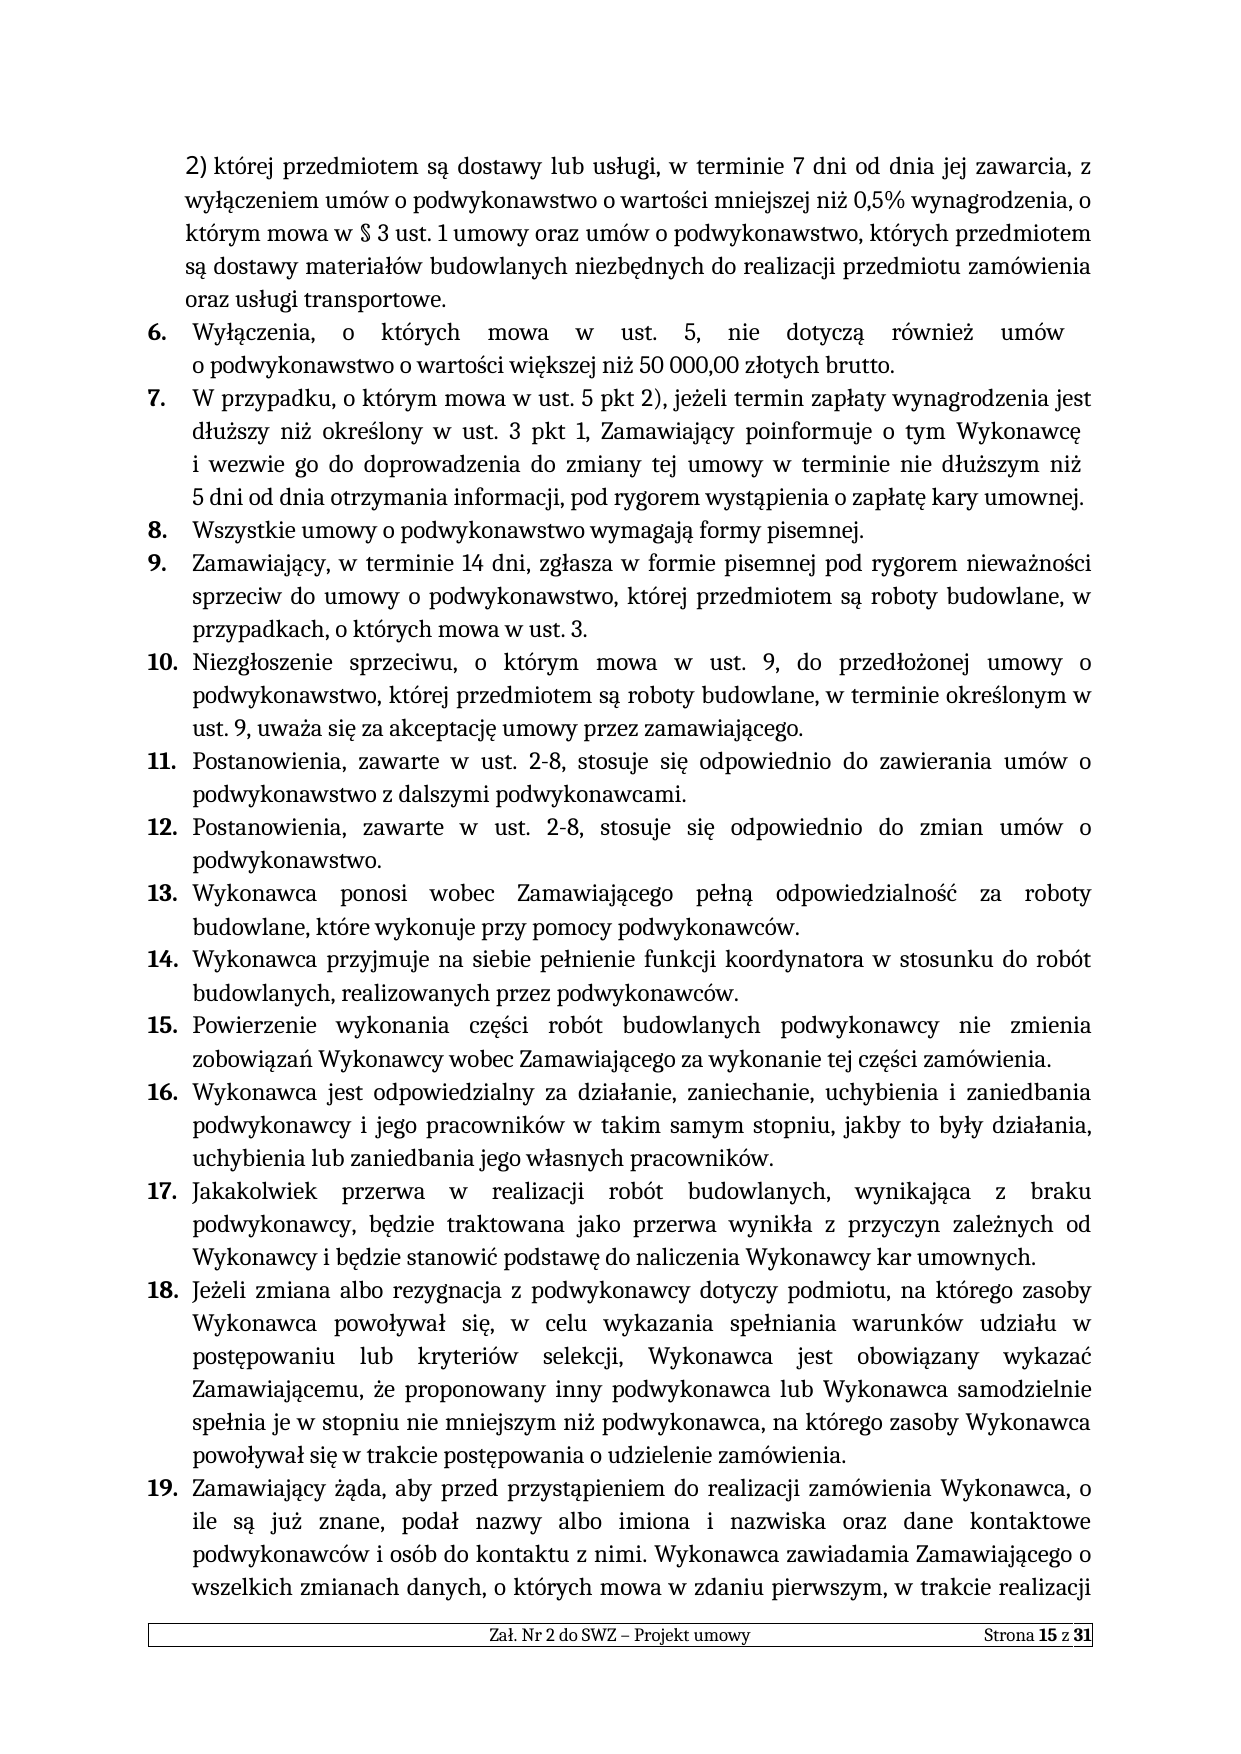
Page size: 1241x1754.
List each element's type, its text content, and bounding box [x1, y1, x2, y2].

list Wykonawca ponosi wobec Zamawiającego pełną odpowiedzialność za roboty budowlane, które wykonuje przy pomocy podwykonawców. [148, 879, 1093, 941]
list Wykonawca przyjmuje na siebie pełnienie funkcji koordynatora w stosunku do robót budowlanych, realizowanych przez podwykonawców. [148, 945, 1093, 1007]
list Postanowienia, zawarte w ust. 2-8, stosuje się odpowiednio do zmian umów o podwykonawstwo. [148, 813, 1093, 875]
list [148, 1474, 1093, 1602]
list Jakakolwiek przerwa w realizacji robót budowlanych, wynikająca z braku podwykonawcy, będzie traktowana jako przerwa wynikła z przyczyn zależnych od Wykonawcy i będzie stanowić podstawę do naliczenia Wykonawcy kar umownych. [148, 1177, 1093, 1271]
list Wszystkie umowy o podwykonawstwo wymagają formy pisemnej. [148, 516, 1093, 545]
list Postanowienia, zawarte w ust. 2-8, stosuje się odpowiednio do zawierania umów o podwykonawstwo z dalszymi podwykonawcami. [148, 747, 1093, 809]
list Powierzenie wykonania części robót budowlanych podwykonawcy nie zmienia zobowiązań Wykonawcy wobec Zamawiającego za wykonanie tej części zamówienia. [148, 1011, 1093, 1073]
list W przypadku, o którym mowa w ust. 5 pkt 2), jeżeli termin zapłaty wynagrodzenia jest dłuższy niż określony w ust. 3 pkt 1, Zamawiający poinformuje o tym Wykonawcę i wezwie go do doprowadzenia do zmiany tej umowy w terminie nie dłuższym niż 5 dni od dnia otrzymania informacji, pod rygorem wystąpienia o zapłatę kary umownej. [148, 384, 1093, 512]
list Jeżeli zmiana albo rezygnacja z podwykonawcy dotyczy podmiotu, na którego zasoby Wykonawca powoływał się, w celu wykazania spełniania warunków udziału w postępowaniu lub kryteriów selekcji, Wykonawca jest obowiązany wykazać Zamawiającemu, że proponowany inny podwykonawca lub Wykonawca samodzielnie spełnia je w stopniu nie mniejszym niż podwykonawca, na którego zasoby Wykonawca powoływał się w trakcie postępowania o udzielenie zamówienia. [148, 1276, 1093, 1469]
list Wyłączenia, o których mowa w ust. 5, nie dotyczą również umów o podwykonawstwo o wartości większej niż 50 000,00 złotych brutto. [148, 318, 1093, 380]
list Wykonawca jest odpowiedzialny za działanie, zaniechanie, uchybienia i zaniedbania podwykonawcy i jego pracowników w takim samym stopniu, jakby to były działania, uchybienia lub zaniedbania jego własnych pracowników. [148, 1077, 1093, 1172]
list Niezgłoszenie sprzeciwu, o którym mowa w ust. 9, do przedłożonej umowy o podwykonawstwo, której przedmiotem są roboty budowlane, w terminie określonym w ust. 9, uważa się za akceptację umowy przez zamawiającego. [148, 648, 1093, 743]
text 2) której przedmiotem są dostawy lub usługi, w terminie 7 dni od dnia jej zawarcia, z wyłączeniem umów o podwykonawstwo o wartości mniejszej niż 0,5% wynagrodzenia, o którym mowa w § 3 ust. 1 umowy oraz umów o podwykonawstwo, których przedmiotem są dostawy materiałów budowlanych niezbędnych do realizacji przedmiotu zamówienia oraz usługi transportowe. [185, 148, 1093, 314]
list Zamawiający, w terminie 14 dni, zgłasza w formie pisemnej pod rygorem nieważności sprzeciw do umowy o podwykonawstwo, której przedmiotem są roboty budowlane, w przypadkach, o których mowa w ust. 3. [148, 549, 1093, 644]
